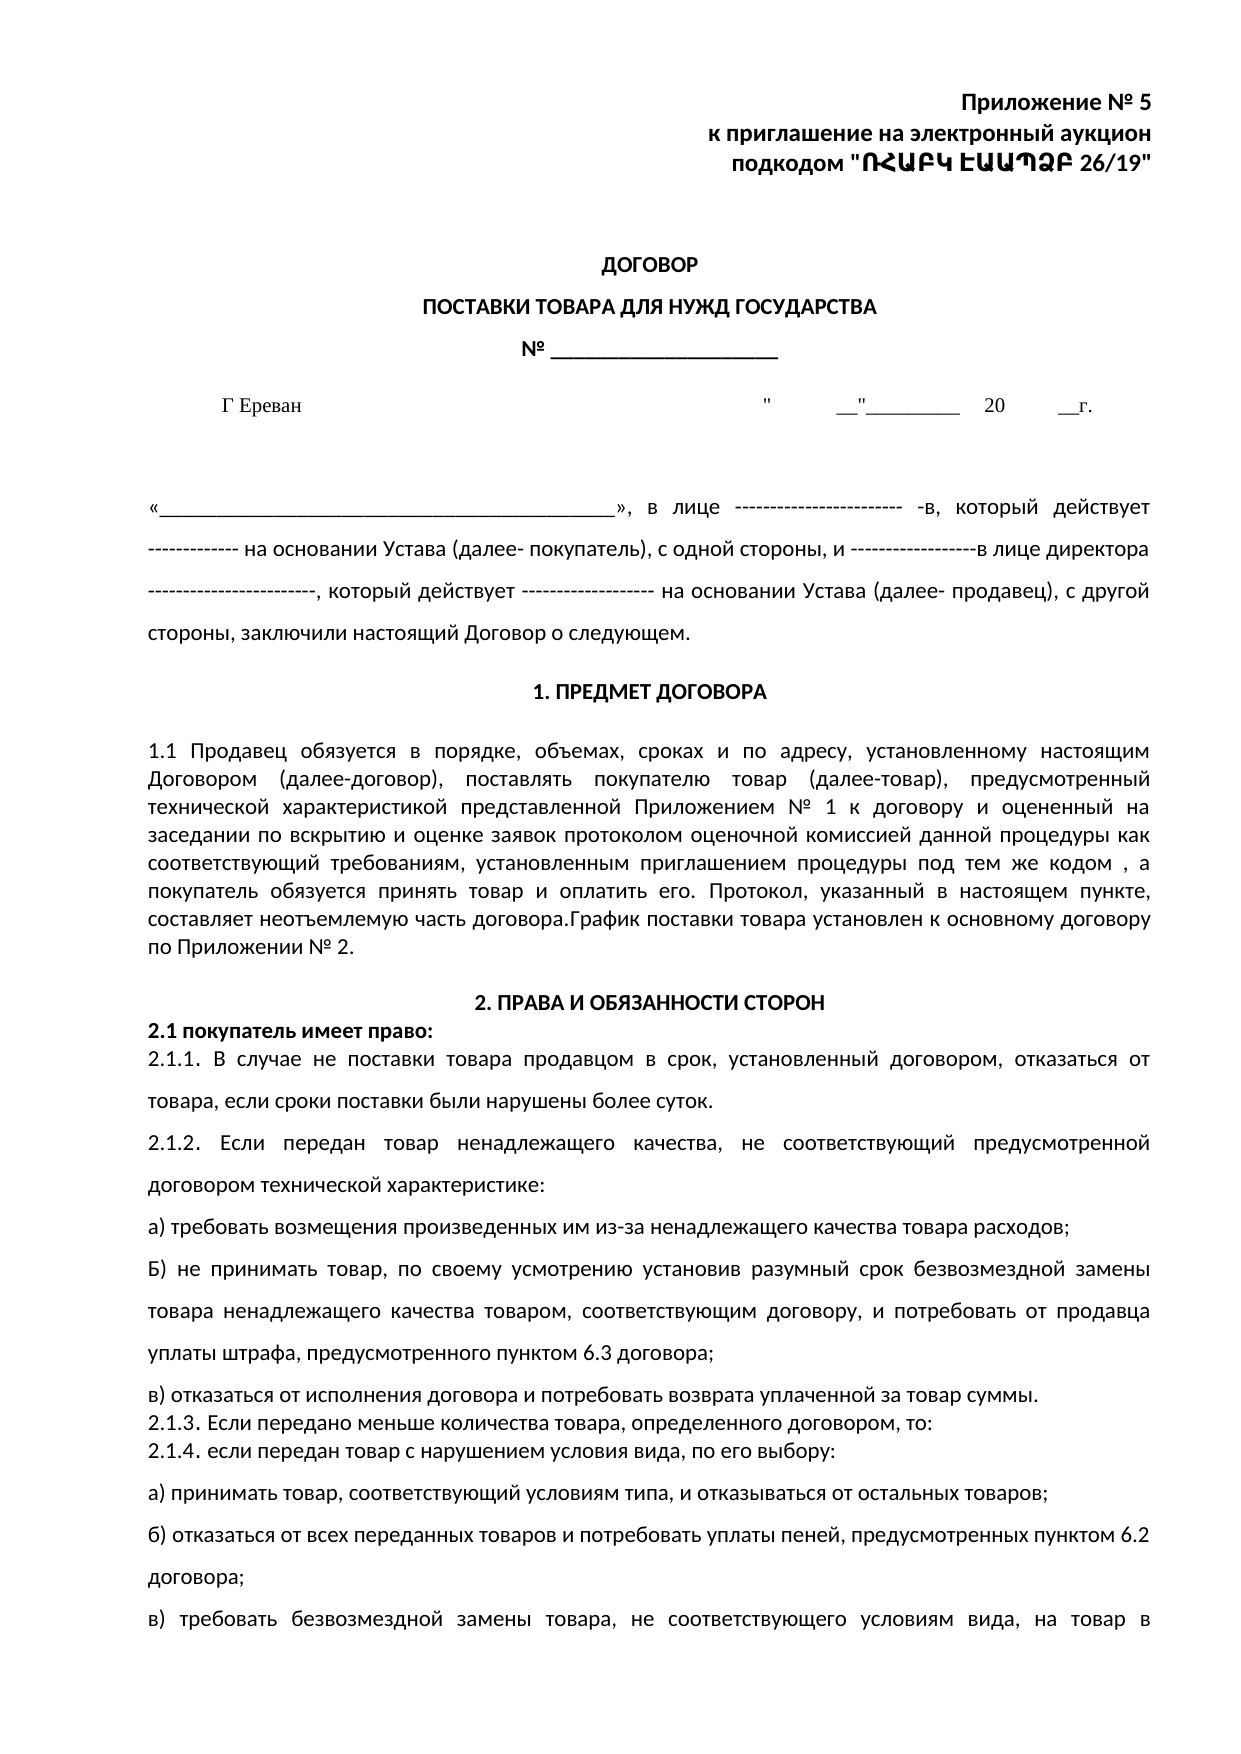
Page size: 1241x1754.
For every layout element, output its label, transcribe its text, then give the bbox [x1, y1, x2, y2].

list б) отказаться от всех переданных товаров и потребовать уплаты пеней, предусмотренных пунктом 6.2 договора; [148, 1520, 1152, 1590]
list 2.1.1․ В случае не поставки товара продавцом в срок, установленный договором, отказаться от товара, если сроки поставки были нарушены более суток. [148, 1044, 1152, 1114]
list 2.1.4․ если передан товар с нарушением условия вида, по его выбору: [148, 1436, 1152, 1464]
text ПОСТАВКИ ТОВАРА ДЛЯ НУЖД ГОСУДАРСТВА [148, 292, 1152, 321]
text в) отказаться от исполнения договора и потребовать возврата уплаченной за товар суммы. [148, 1380, 1152, 1408]
list 2. ПРАВА И ОБЯЗАННОСТИ СТОРОН [148, 988, 1152, 1016]
list Б) не принимать товар, по своему усмотрению установив разумный срок безвозмездной замены товара ненадлежащего качества товаром, соответствующим договору, и потребовать от продавца уплаты штрафа, предусмотренного пунктом 6.3 договора; [148, 1254, 1152, 1366]
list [148, 1604, 1152, 1632]
text подкодом "ՌՀԱԲԿ ԷԱԱՊՁԲ 26/19" [177, 147, 1152, 178]
list 2.1.2․ Если передан товар ненадлежащего качества, не соответствующий предусмотренной договором технической характеристике: [148, 1128, 1152, 1198]
list а) принимать товар, соответствующий условиям типа, и отказываться от остальных товаров; [148, 1478, 1152, 1506]
text «________________________________________», в лице ------------------------ -в, который действует ------------- на основании Устава (далее- покупатель), с одной стороны, и ------------------в лице директора ------------------------, который действует ------------------- на основании Устава (далее- продавец), с другой стороны, заключили настоящий Договор о следующем. [148, 492, 1152, 646]
table_header Г Ереван [136, 393, 620, 434]
text 1. ПРЕДМЕТ ДОГОВОРА [148, 677, 1152, 705]
text Приложение № 5 [148, 86, 1152, 117]
text ДОГОВОР [148, 251, 1152, 278]
text 2.1 покупатель имеет право: [148, 1016, 1152, 1044]
text к приглашение на электронный аукцион [177, 117, 1152, 147]
list а) требовать возмещения произведенных им из-за ненадлежащего качества товара расходов; [148, 1212, 1152, 1240]
text 2.1.3․ Если передано меньше количества товара, определенного договором, то: [148, 1408, 1152, 1436]
text 1.1 Продавец обязуется в порядке, объемах, сроках и по адресу, установленному настоящим Договором (далее-договор), поставлять покупателю товар (далее-товар), предусмотренный технической характеристикой представленной Приложением № 1 к договору и оцененный на заседании по вскрытию и оценке заявок протоколом оценочной комиссией данной процедуры как соответствующий требованиям, установленным приглашением процедуры под тем же кодом , а покупатель обязуется принять товар и оплатить его. Протокол, указанный в настоящем пункте, составляет неотъемлемую часть договора.График поставки товара установлен к основному договору по Приложении № 2. [148, 736, 1152, 960]
text № ____________________ [148, 334, 1152, 362]
table_header " __"_________ 20 __г. [620, 393, 1104, 434]
